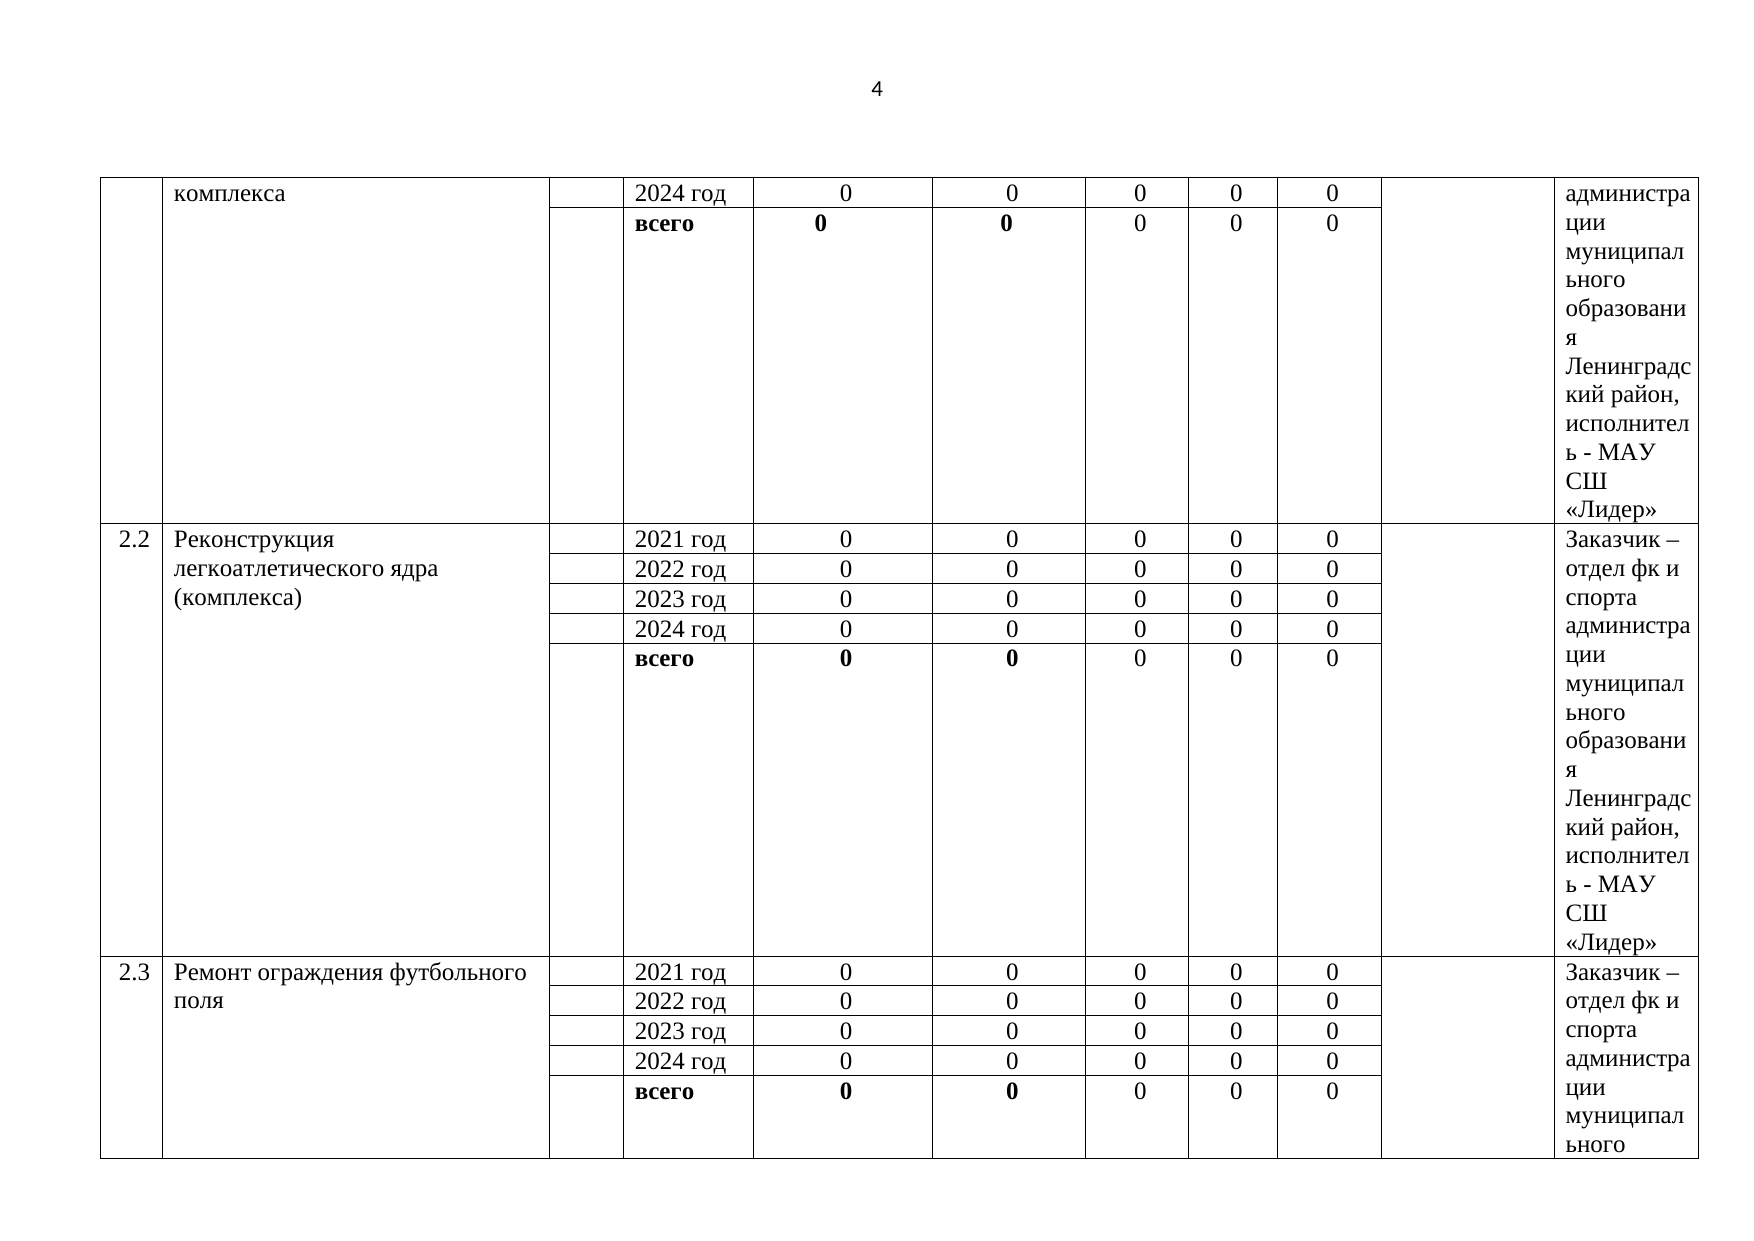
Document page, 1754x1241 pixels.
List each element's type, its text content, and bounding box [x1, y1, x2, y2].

table_cell 0 [1086, 1016, 1188, 1045]
table_cell 0 [933, 1076, 1085, 1158]
table_cell 0 [1086, 208, 1188, 523]
table_cell всего [624, 1076, 753, 1158]
table_cell 0 [1189, 614, 1277, 642]
table_cell 0 [754, 644, 932, 956]
table_cell 0 [933, 554, 1085, 583]
table_cell 2021 год [624, 524, 753, 553]
table_cell 2022 год [624, 986, 753, 1015]
table_cell 0 [1278, 208, 1381, 523]
table_cell 0 [1086, 644, 1188, 956]
table_cell 0 [1189, 208, 1277, 523]
table_cell Ремонт ограждения футбольного поля [163, 957, 549, 1158]
table_cell 0 [1086, 178, 1188, 207]
table_cell 0 [754, 957, 932, 985]
table_cell 0 [933, 178, 1085, 207]
table_cell [550, 1046, 623, 1075]
table_cell [550, 644, 623, 956]
table_cell 0 [754, 554, 932, 583]
table_cell 2023 год [624, 1016, 753, 1045]
table_cell 0 [1278, 1076, 1381, 1158]
table_cell [550, 554, 623, 583]
table_cell [550, 178, 623, 207]
table_cell 0 [1278, 957, 1381, 985]
table_cell Заказчик – отдел фк и спорта администрации муниципального образования Ленинградский район, исполнитель - МАУ СШ «Лидер» [1555, 524, 1698, 956]
table_cell 2024 год [624, 1046, 753, 1075]
table_cell 0 [933, 614, 1085, 642]
table_cell 2.3 [101, 957, 162, 1158]
table_cell 0 [754, 584, 932, 613]
table_cell 0 [754, 986, 932, 1015]
table_cell 0 [1189, 986, 1277, 1015]
table_cell 0 [1086, 524, 1188, 553]
table_cell Заказчик – отдел фк и спорта администрации муниципального образования Ленинградский район, исполнитель - МАУ СШ «Лидер» [1555, 957, 1698, 1158]
table_cell 0 [1086, 1076, 1188, 1158]
table_cell 2023 год [624, 584, 753, 613]
table_cell 0 [1189, 524, 1277, 553]
table_cell 2024 год [624, 178, 753, 207]
table_cell [1382, 524, 1554, 956]
table_cell 0 [1189, 554, 1277, 583]
table_cell 2024 год [624, 614, 753, 642]
table_cell [550, 1016, 623, 1045]
table_cell всего [624, 208, 753, 523]
table_cell 0 [933, 957, 1085, 985]
table_cell 0 [1278, 1016, 1381, 1045]
table_cell 0 [754, 208, 932, 523]
table_cell 0 [1189, 644, 1277, 956]
table_cell 0 [933, 208, 1085, 523]
table_cell 0 [1086, 1046, 1188, 1075]
table_cell всего [624, 644, 753, 956]
table_cell [550, 524, 623, 553]
table_cell [550, 584, 623, 613]
table_cell 0 [1189, 584, 1277, 613]
table_cell [550, 1076, 623, 1158]
table_cell 0 [1278, 614, 1381, 642]
table_cell 2021 год [624, 957, 753, 985]
table_cell 0 [1086, 614, 1188, 642]
table_cell 0 [754, 524, 932, 553]
table_cell 0 [1086, 986, 1188, 1015]
table_cell 0 [1189, 1076, 1277, 1158]
table_cell 0 [933, 644, 1085, 956]
table_cell 0 [1278, 1046, 1381, 1075]
table_cell 0 [754, 1046, 932, 1075]
table_cell 0 [1278, 986, 1381, 1015]
table_cell 0 [1278, 524, 1381, 553]
table_cell 0 [933, 1016, 1085, 1045]
table_cell 0 [1086, 957, 1188, 985]
table_cell [550, 208, 623, 523]
table_cell 0 [1278, 178, 1381, 207]
table_cell [550, 986, 623, 1015]
table_cell 2.2 [101, 524, 162, 956]
table_cell 0 [1189, 178, 1277, 207]
table_cell 0 [1278, 554, 1381, 583]
table_cell 0 [754, 178, 932, 207]
table_cell [550, 957, 623, 985]
table_cell 0 [1278, 584, 1381, 613]
table_cell 0 [1086, 584, 1188, 613]
table_cell 0 [1189, 1016, 1277, 1045]
table_cell 2022 год [624, 554, 753, 583]
table_cell Реконструкция легкоатлетического ядра (комплекса) [163, 524, 549, 956]
table_cell [550, 614, 623, 642]
table_cell 0 [754, 1016, 932, 1045]
table_cell 0 [1189, 1046, 1277, 1075]
table_cell 0 [1278, 644, 1381, 956]
table_cell 0 [754, 1076, 932, 1158]
table_cell 0 [933, 584, 1085, 613]
table_cell 0 [933, 986, 1085, 1015]
table_cell 0 [1189, 957, 1277, 985]
table_cell [1382, 957, 1554, 1158]
table_cell 0 [754, 614, 932, 642]
table_cell 0 [933, 1046, 1085, 1075]
table_cell 0 [933, 524, 1085, 553]
table_cell 0 [1086, 554, 1188, 583]
